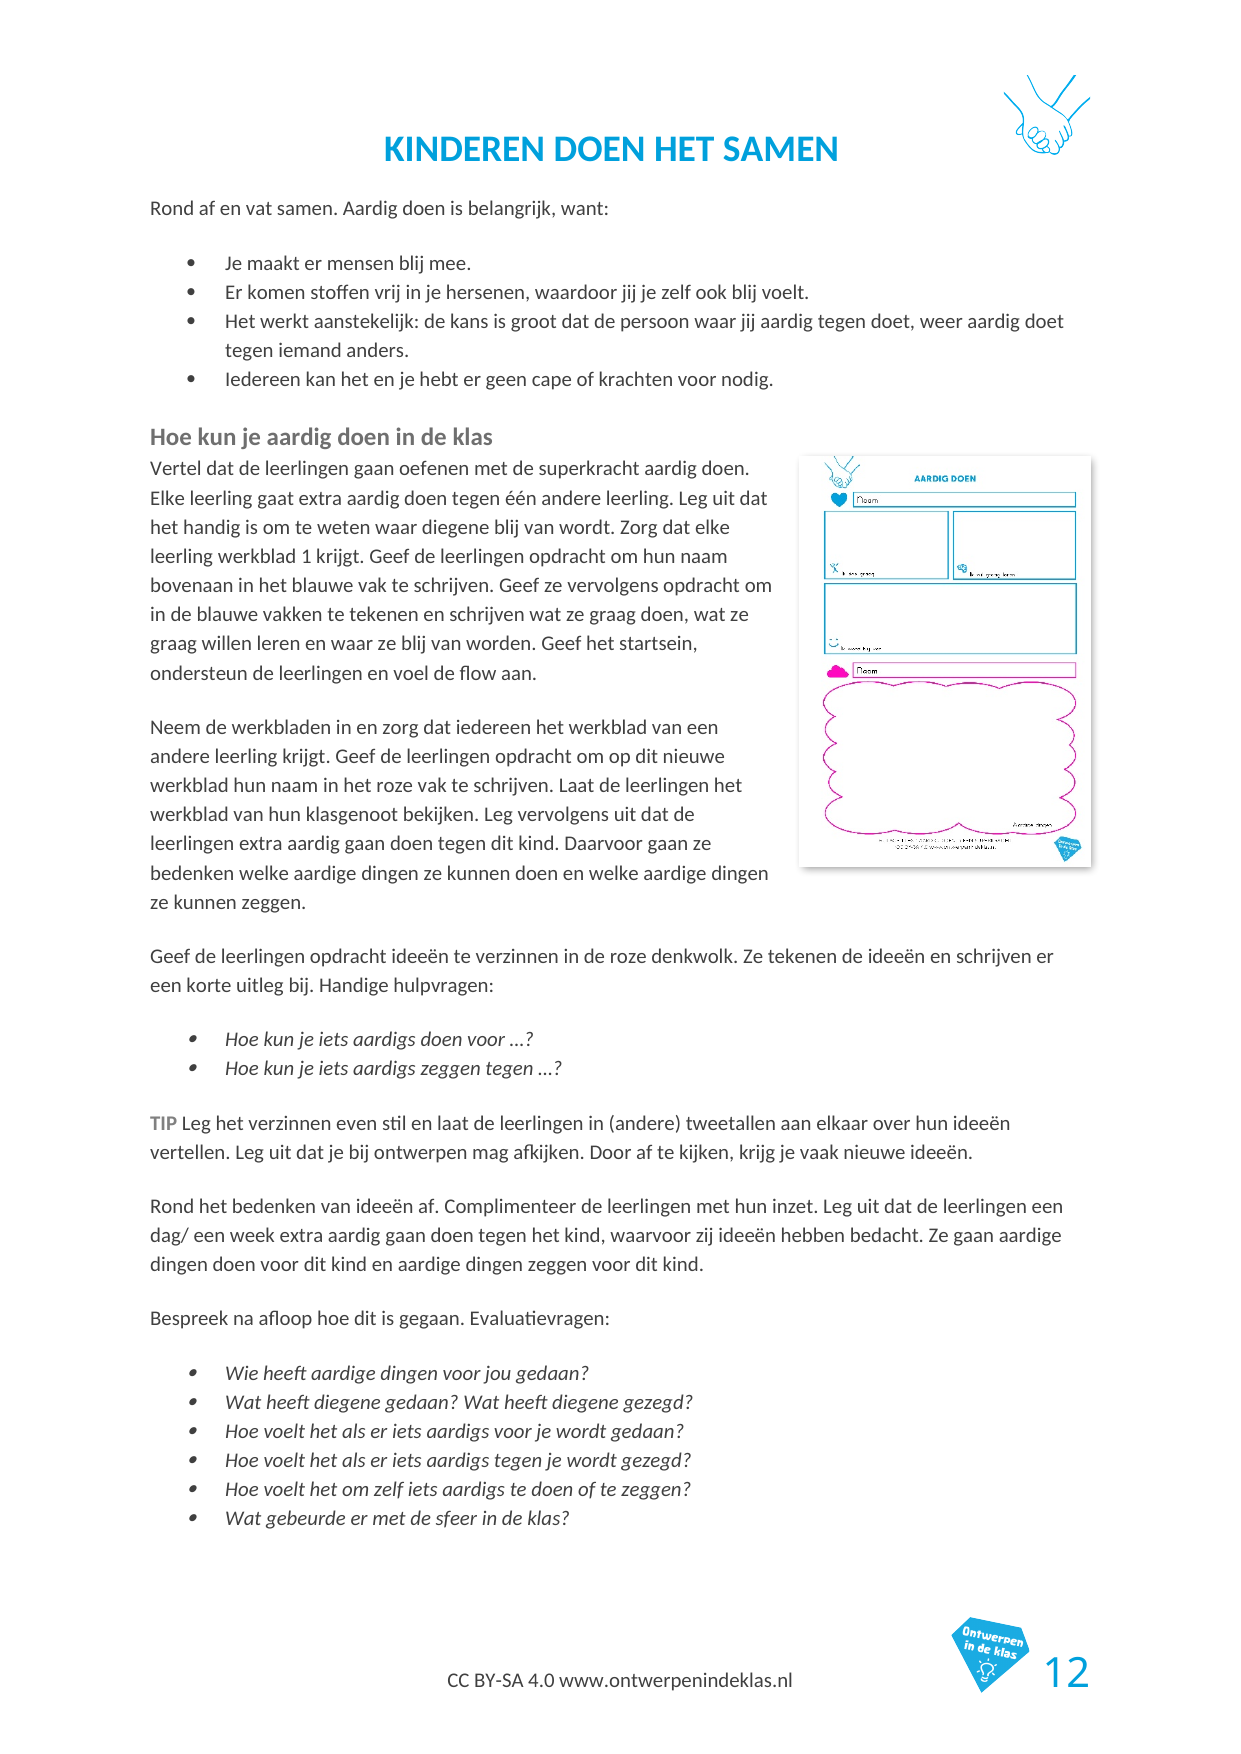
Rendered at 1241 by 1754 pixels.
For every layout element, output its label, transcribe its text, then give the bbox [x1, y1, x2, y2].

list Iedereen kan het en je hebt er geen cape of krachten voor nodig. [187, 366, 1090, 392]
subtitle Hoe kun je aardig doen in de klas [150, 421, 1090, 451]
picture [1003, 75, 1091, 152]
text TIP Leg het verzinnen even stil en laat de leerlingen in (andere) tweetallen aan elkaar over hun ideeën vertellen. Leg uit dat je bij ontwerpen mag afkijken. Door af te kijken, krijg je vaak nieuwe ideeën. [150, 1110, 1090, 1164]
text Vertel dat de leerlingen gaan oefenen met de superkracht aardig doen. Elke leerling gaat extra aardig doen tegen één andere leerling. Leg uit dat het handig is om te weten waar diegene blij van wordt. Zorg dat elke leerling werkblad 1 krijgt. Geef de leerlingen opdracht om hun naam bovenaan in het blauwe vak te schrijven. Geef ze vervolgens opdracht om in de blauwe vakken te tekenen en schrijven wat ze graag doen, wat ze graag willen leren en waar ze blij van worden. Geef het startsein, ondersteun de leerlingen en voel de flow aan. [150, 456, 799, 685]
picture [1003, 95, 1091, 162]
picture [1029, 75, 1072, 105]
list Er komen stoffen vrij in je hersenen, waardoor jij je zelf ook blij voelt. [187, 279, 1090, 304]
text Bespreek na afloop hoe dit is gegaan. Evaluatievragen: [150, 1306, 1090, 1331]
list Hoe kun je iets aardigs doen voor …? [187, 1026, 1090, 1052]
text Geef de leerlingen opdracht ideeën te verzinnen in de roze denkwolk. Ze tekenen de ideeën en schrijven er een korte uitleg bij. Handige hulpvragen: [150, 943, 1090, 998]
list Je maakt er mensen blij mee. [187, 250, 1090, 275]
list Wat gebeurde er met de sfeer in de klas? [187, 1506, 1090, 1531]
list Wie heeft aardige dingen voor jou gedaan? [187, 1360, 1090, 1385]
list Het werkt aanstekelijk: de kans is groot dat de persoon waar jij aardig tegen doet, weer aardig doet tegen iemand anders. [187, 308, 1090, 363]
text Neem de werkbladen in en zorg dat iedereen het werkblad van een andere leerling krijgt. Geef de leerlingen opdracht om op dit nieuwe werkblad hun naam in het roze vak te schrijven. Laat de leerlingen het werkblad van hun klasgenoot bekijken. Leg vervolgens uit dat de leerlingen extra aardig gaan doen tegen dit kind. Daarvoor gaan ze bedenken welke aardige dingen ze kunnen doen en welke aardige dingen ze kunnen zeggen. [150, 714, 1090, 914]
list Hoe voelt het als er iets aardigs voor je wordt gedaan? [187, 1418, 1090, 1443]
picture [951, 1617, 1030, 1693]
list Wat heeft diegene gedaan? Wat heeft diegene gezegd? [187, 1389, 1090, 1414]
picture [799, 456, 1091, 867]
text Rond af en vat samen. Aardig doen is belangrijk, want: [150, 196, 1090, 221]
list Hoe voelt het om zelf iets aardigs te doen of te zeggen? [187, 1476, 1090, 1502]
picture [1039, 140, 1047, 147]
list Hoe kun je iets aardigs zeggen tegen …? [187, 1056, 1090, 1081]
text Rond het bedenken van ideeën af. Complimenteer de leerlingen met hun inzet. Leg uit dat de leerlingen een dag/ een week extra aardig gaan doen tegen het kind, waarvoor zij ideeën hebben bedacht. Ze gaan aardige dingen doen voor dit kind en aardige dingen zeggen voor dit kind. [150, 1193, 1090, 1277]
list Hoe voelt het als er iets aardigs tegen je wordt gezegd? [187, 1447, 1090, 1473]
